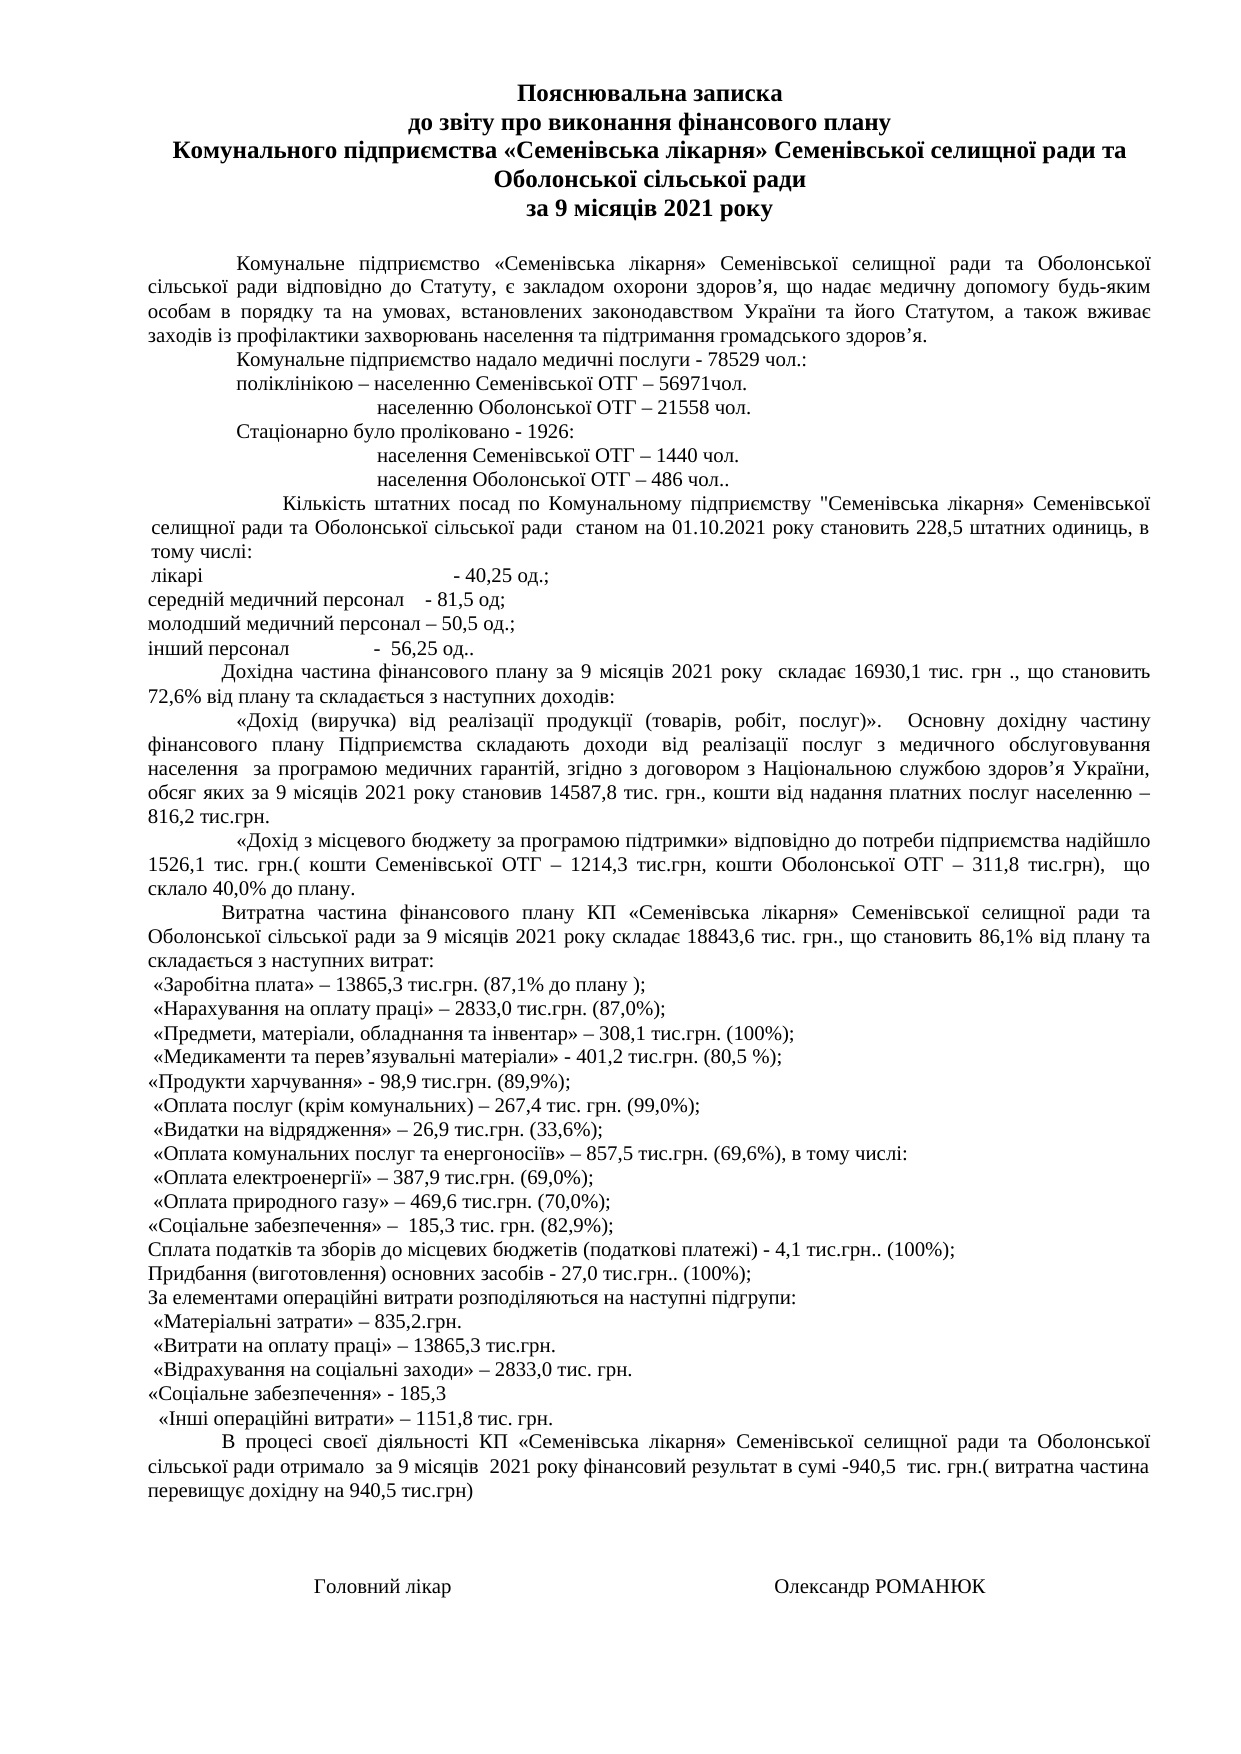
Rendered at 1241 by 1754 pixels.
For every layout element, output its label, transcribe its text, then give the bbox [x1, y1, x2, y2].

text «Оплата природного газу» – 469,6 тис.грн. (70,0%); [148, 1189, 1152, 1213]
text Комунальне підприємство «Семенівська лікарня» Семенівської селищної ради та Оболонської сільської ради відповідно до Статуту, є закладом охорони здоров’я, що надає медичну допомогу будь-яким особам в порядку та на умовах, встановлених законодавством України та його Статутом, а також вживає заходів із профілактики захворювань населення та підтримання громадського здоров’я. [148, 250, 1152, 347]
text молодший медичний персонал – 50,5 од.; [148, 611, 1152, 635]
text «Заробітна плата» – 13865,3 тис.грн. (87,1% до плану ); [148, 972, 1152, 996]
text «Відрахування на соціальні заходи» – 2833,0 тис. грн. [148, 1357, 1152, 1381]
text «Соціальне забезпечення» – 185,3 тис. грн. (82,9%); [148, 1213, 1152, 1237]
text Витратна частина фінансового плану КП «Семенівська лікарня» Семенівської селищної ради та Оболонської сільської ради за 9 місяців 2021 року складає 18843,6 тис. грн., що становить 86,1% від плану та складається з наступних витрат: [148, 900, 1152, 972]
text «Дохід (виручка) від реалізації продукції (товарів, робіт, послуг)». Основну дохідну частину фінансового плану Підприємства складають доходи від реалізації послуг з медичного обслуговування населення за програмою медичних гарантій, згідно з договором з Національною службою здоров’я України, обсяг яких за 9 місяців 2021 року становив 14587,8 тис. грн., кошти від надання платних послуг населенню – 816,2 тис.грн. [148, 708, 1152, 828]
text Кількість штатних посад по Комунальному підприємству "Семенівська лікарня» Семенівської селищної ради та Оболонської сільської ради станом на 01.10.2021 року становить 228,5 штатних одиниць, в тому числі: [151, 491, 1152, 563]
text Дохідна частина фінансового плану за 9 місяців 2021 року складає 16930,1 тис. грн ., що становить 72,6% від плану та складається з наступних доходів: [148, 659, 1152, 708]
text Пояснювальна записка [148, 78, 1152, 107]
text «Оплата комунальних послуг та енергоносіїв» – 857,5 тис.грн. (69,6%), в тому числі: [148, 1141, 1152, 1165]
text Стаціонарно було проліковано - 1926: [148, 419, 1152, 443]
text В процесі своєї діяльності КП «Семенівська лікарня» Семенівської селищної ради та Оболонської сільської ради отримало за 9 місяців 2021 року фінансовий результат в сумі -940,5 тис. грн.( витратна частина перевищує дохідну на 940,5 тис.грн) [148, 1429, 1152, 1502]
text до звіту про виконання фінансового плану [148, 107, 1152, 135]
text «Предмети, матеріали, обладнання та інвентар» – 308,1 тис.грн. (100%); [148, 1020, 1152, 1044]
text населенню Оболонської ОТГ – 21558 чол. [148, 395, 1152, 419]
text інший персонал - 56,25 од.. [148, 635, 1152, 659]
text Сплата податків та зборів до місцевих бюджетів (податкові платежі) - 4,1 тис.грн.. (100%); [148, 1237, 1152, 1261]
text Комунального підприємства «Семенівська лікарня» Семенівської селищної ради та Оболонської сільської ради [148, 135, 1152, 193]
text «Соціальне забезпечення» - 185,3 [148, 1381, 1152, 1405]
text Головний лікар Олександр РОМАНЮК [148, 1574, 1152, 1598]
text населення Семенівської ОТГ – 1440 чол. [148, 443, 1152, 467]
text Придбання (виготовлення) основних засобів - 27,0 тис.грн.. (100%); [148, 1261, 1152, 1285]
text Комунальне підприємство надало медичні послуги - 78529 чол.: [148, 347, 1152, 371]
text «Оплата послуг (крім комунальних) – 267,4 тис. грн. (99,0%); [148, 1093, 1152, 1117]
text поліклінікою – населенню Семенівської ОТГ – 56971чол. [148, 371, 1152, 395]
text За елементами операційні витрати розподіляються на наступні підгрупи: [148, 1285, 1152, 1309]
text лікарі - 40,25 од.; [151, 563, 1152, 587]
text «Дохід з місцевого бюджету за програмою підтримки» відповідно до потреби підприємства надійшло 1526,1 тис. грн.( кошти Семенівської ОТГ – 1214,3 тис.грн, кошти Оболонської ОТГ – 311,8 тис.грн), що склало 40,0% до плану. [148, 828, 1152, 900]
text «Нарахування на оплату праці» – 2833,0 тис.грн. (87,0%); [148, 996, 1152, 1020]
text «Оплата електроенергії» – 387,9 тис.грн. (69,0%); [148, 1165, 1152, 1189]
text «Видатки на відрядження» – 26,9 тис.грн. (33,6%); [148, 1117, 1152, 1141]
text «Медикаменти та перев’язувальні матеріали» - 401,2 тис.грн. (80,5 %); [148, 1044, 1152, 1068]
text «Витрати на оплату праці» – 13865,3 тис.грн. [148, 1333, 1152, 1357]
text середній медичний персонал - 81,5 од; [148, 587, 1152, 611]
text «Матеріальні затрати» – 835,2.грн. [148, 1309, 1152, 1333]
text «Продукти харчування» - 98,9 тис.грн. (89,9%); [148, 1068, 1152, 1093]
text населення Оболонської ОТГ – 486 чол.. [148, 467, 1152, 491]
text «Інші операційні витрати» – 1151,8 тис. грн. [148, 1405, 1152, 1429]
text за 9 місяців 2021 року [148, 193, 1152, 222]
